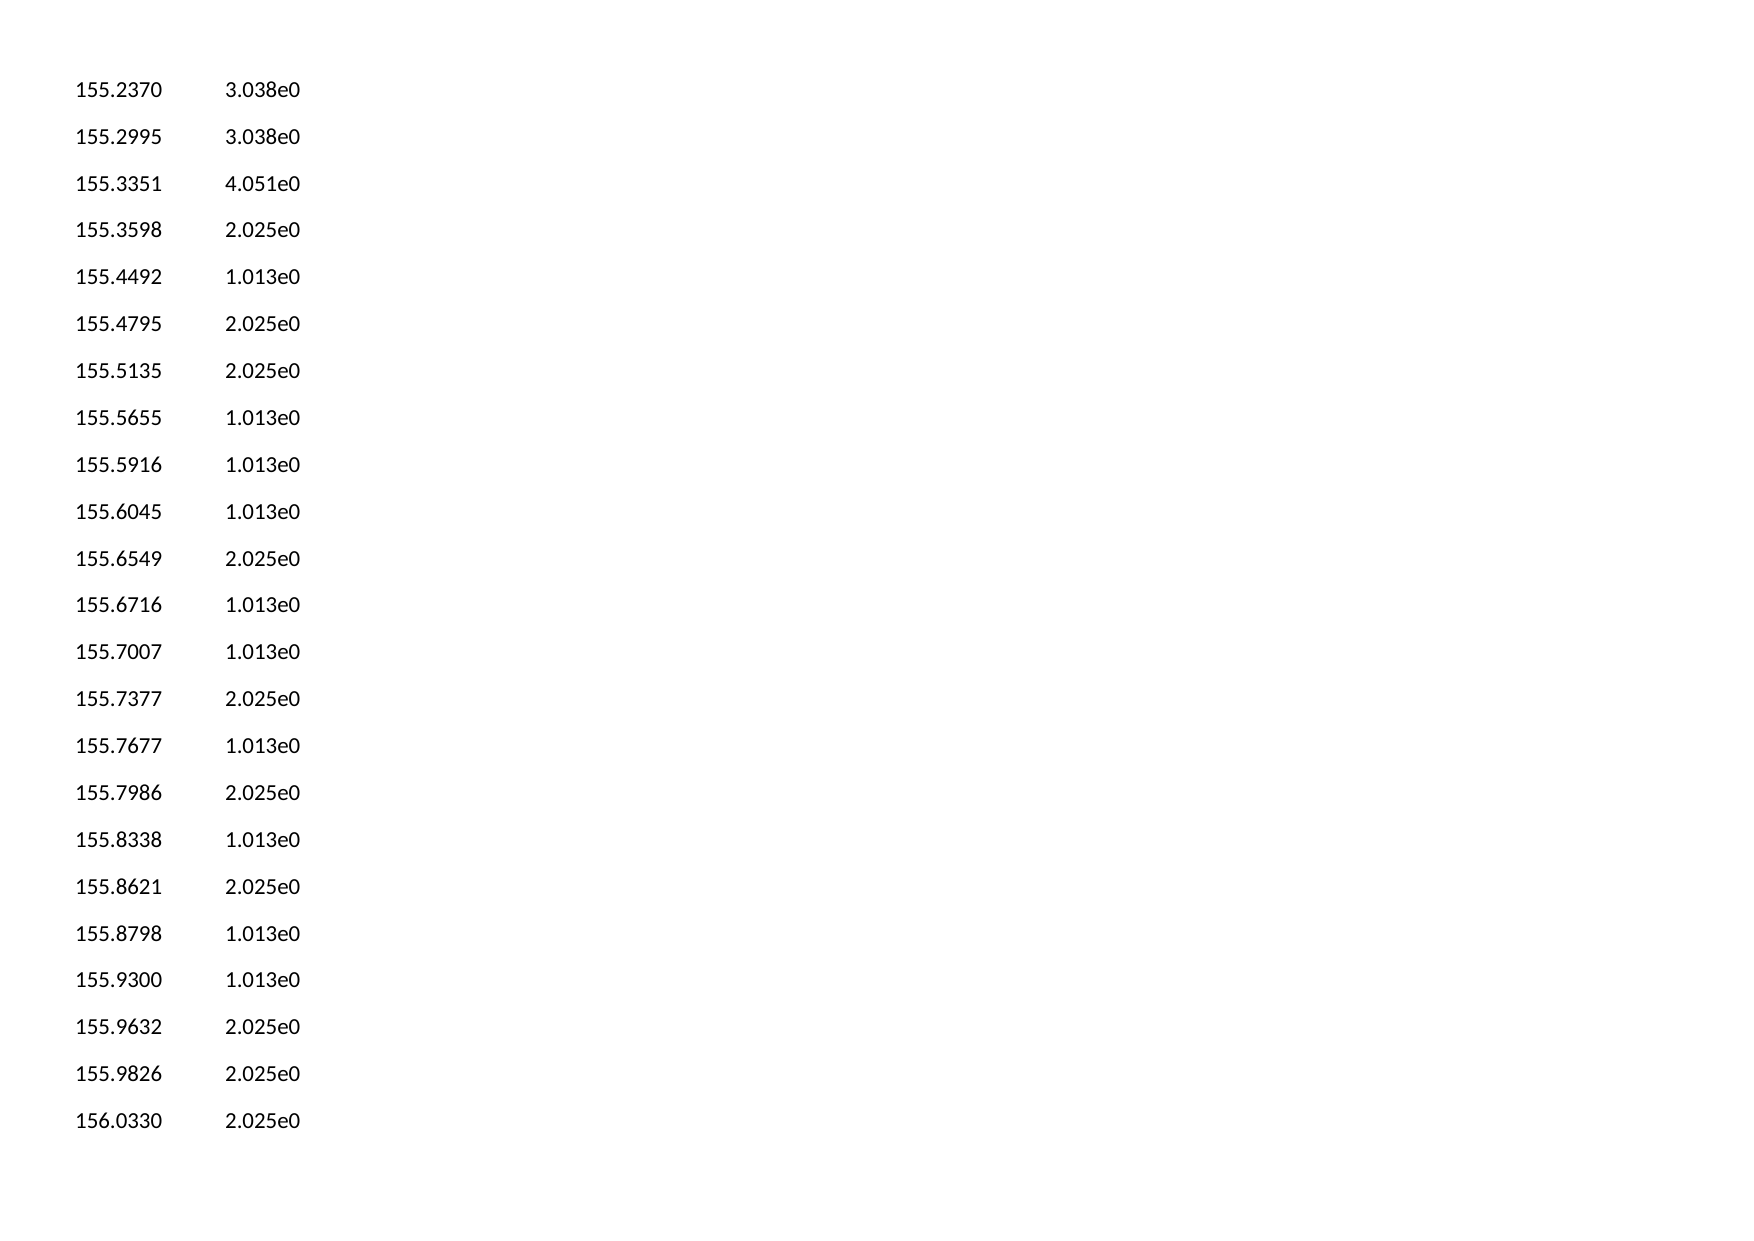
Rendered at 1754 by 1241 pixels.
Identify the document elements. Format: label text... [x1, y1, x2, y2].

text 155.4492 1.013e0 [75, 262, 1679, 291]
text 155.3351 4.051e0 [75, 169, 1679, 197]
text 155.9300 1.013e0 [75, 966, 1679, 994]
text 155.6549 2.025e0 [75, 544, 1679, 572]
text 155.7986 2.025e0 [75, 778, 1679, 806]
text 155.7007 1.013e0 [75, 637, 1679, 666]
text 155.5135 2.025e0 [75, 356, 1679, 384]
text 155.6716 1.013e0 [75, 591, 1679, 619]
text 155.8338 1.013e0 [75, 825, 1679, 853]
text 155.5655 1.013e0 [75, 403, 1679, 431]
text 155.9826 2.025e0 [75, 1059, 1679, 1087]
text 155.5916 1.013e0 [75, 450, 1679, 478]
text 155.2370 3.038e0 [75, 75, 1679, 103]
text 155.7677 1.013e0 [75, 731, 1679, 759]
text 155.7377 2.025e0 [75, 684, 1679, 712]
text 155.8798 1.013e0 [75, 919, 1679, 947]
text 156.0330 2.025e0 [75, 1106, 1679, 1134]
text 155.9632 2.025e0 [75, 1012, 1679, 1041]
text 155.6045 1.013e0 [75, 497, 1679, 525]
text 155.2995 3.038e0 [75, 122, 1679, 150]
text 155.3598 2.025e0 [75, 216, 1679, 244]
text 155.8621 2.025e0 [75, 872, 1679, 900]
text 155.4795 2.025e0 [75, 309, 1679, 337]
